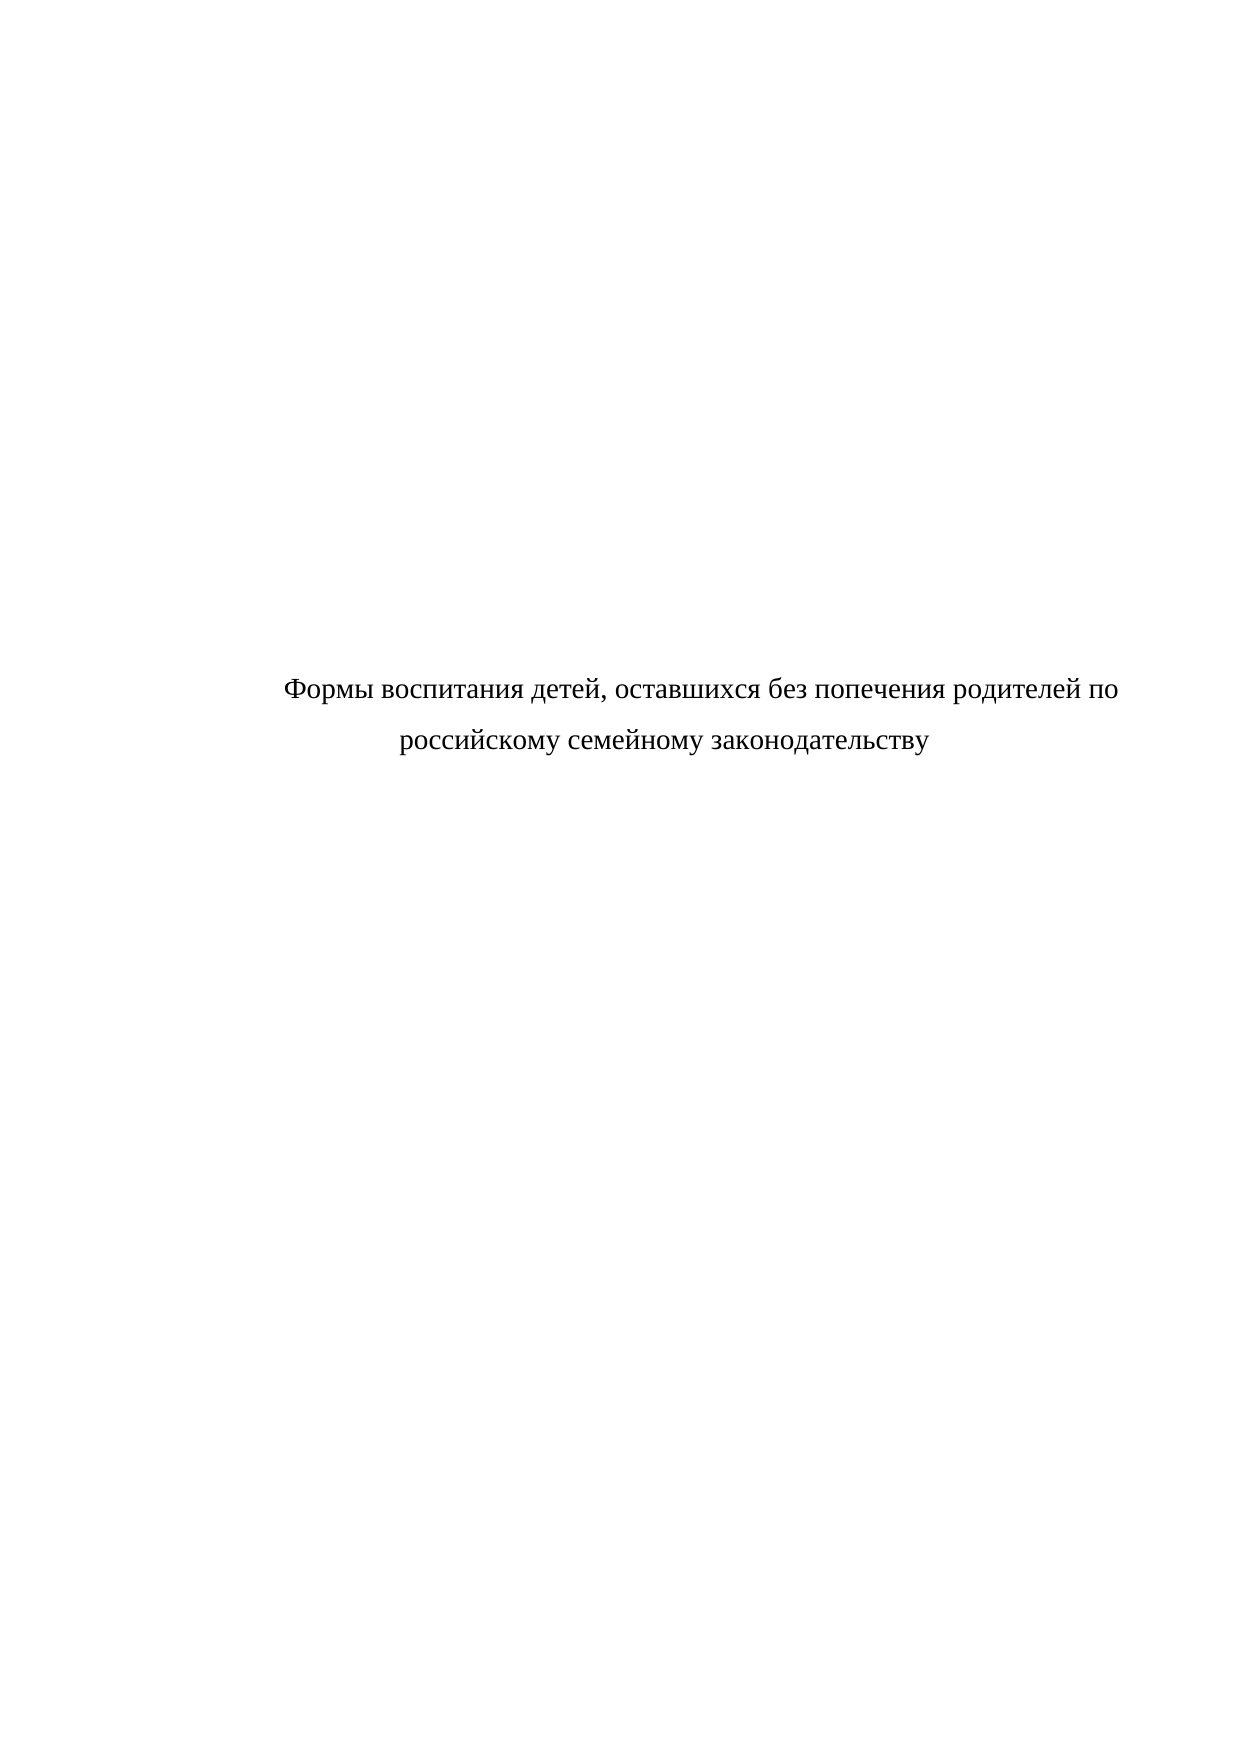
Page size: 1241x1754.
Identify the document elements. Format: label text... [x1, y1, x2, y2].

text Формы воспитания детей, оставшихся без попечения родителей по российскому семейному законодательству [177, 672, 1152, 755]
